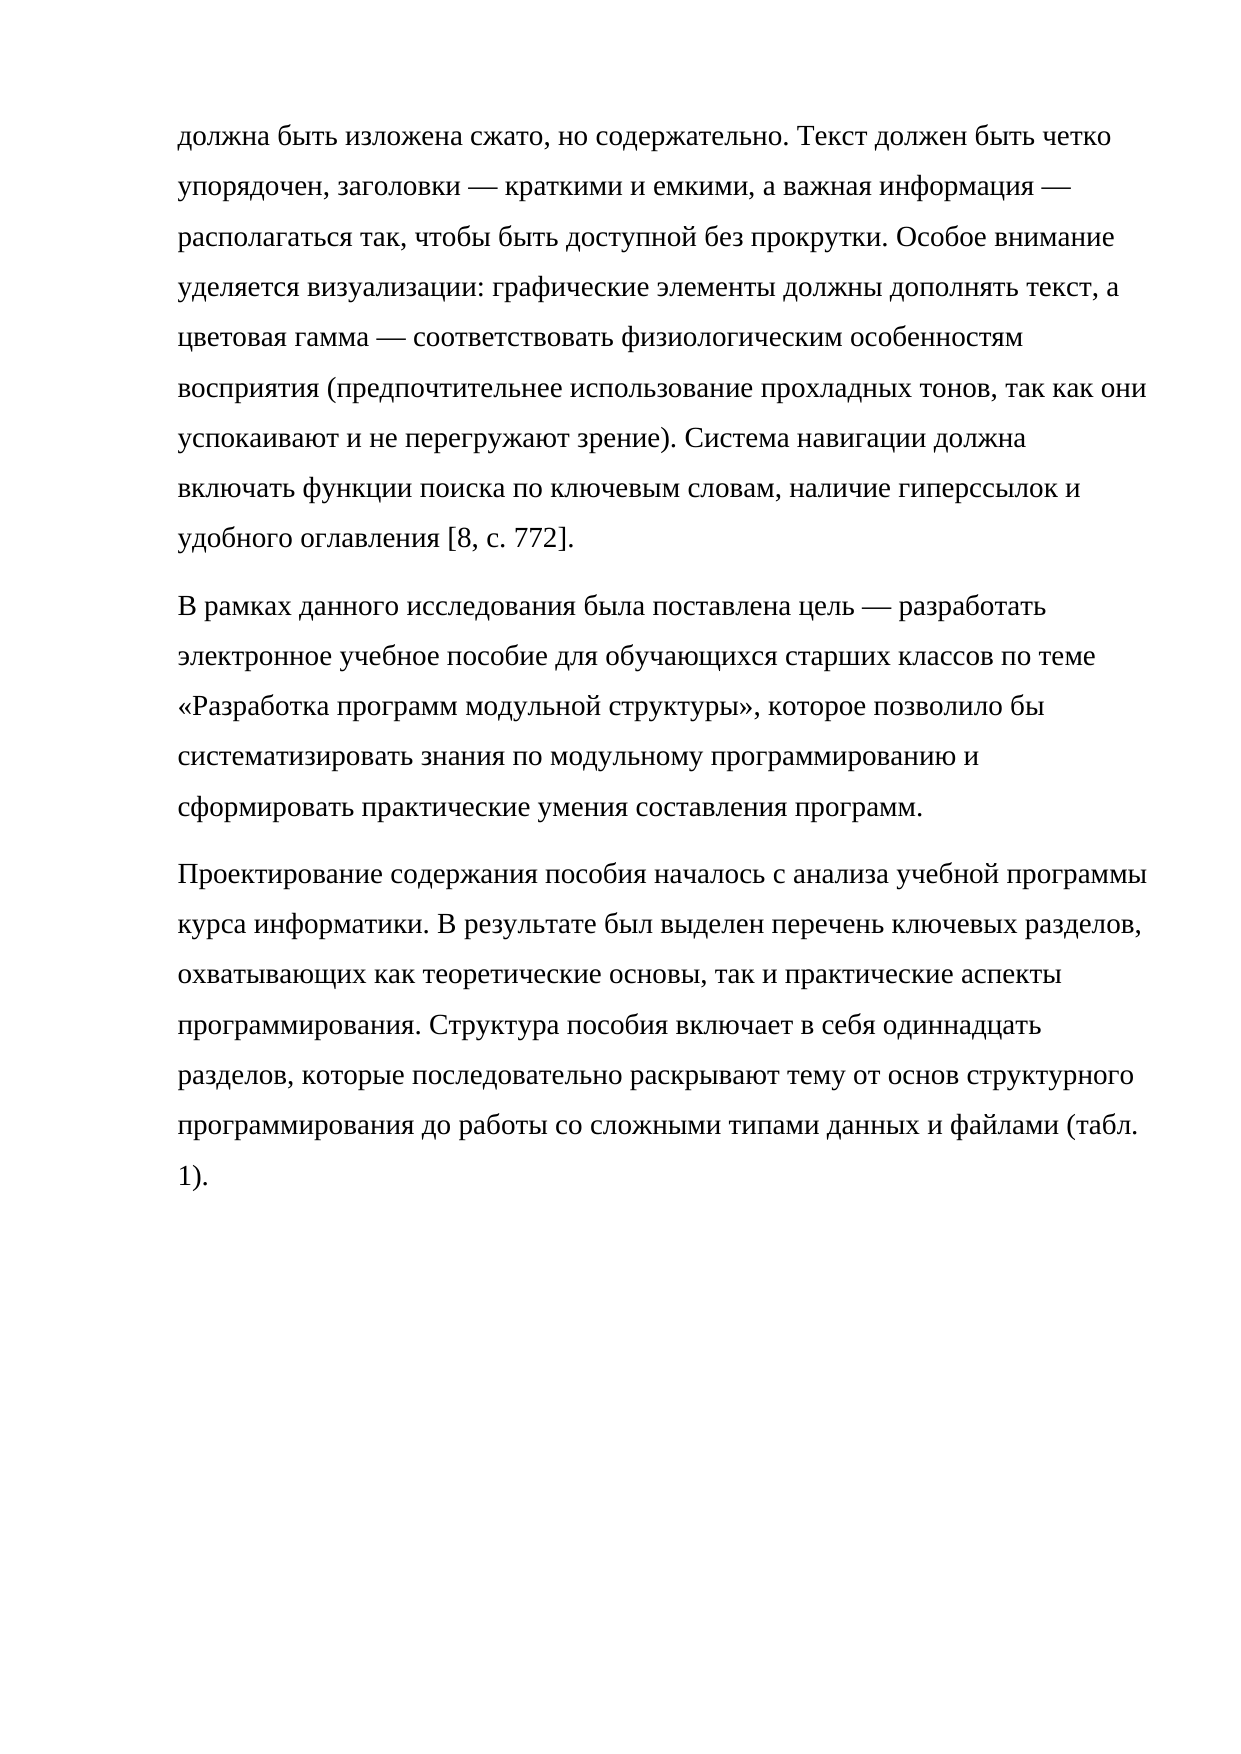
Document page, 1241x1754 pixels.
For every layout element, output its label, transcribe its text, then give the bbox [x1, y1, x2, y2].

text Проектирование содержания пособия началось с анализа учебной программы курса информатики. В результате был выделен перечень ключевых разделов, охватывающих как теоретические основы, так и практические аспекты программирования. Структура пособия включает в себя одиннадцать разделов, которые последовательно раскрывают тему от основ структурного программирования до работы со сложными типами данных и файлами (табл. 1). [177, 856, 1152, 1191]
text В рамках данного исследования была поставлена цель — разработать электронное учебное пособие для обучающихся старших классов по теме «Разработка программ модульной структуры», которое позволило бы систематизировать знания по модульному программированию и сформировать практические умения составления программ. [177, 588, 1152, 822]
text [177, 118, 1152, 554]
